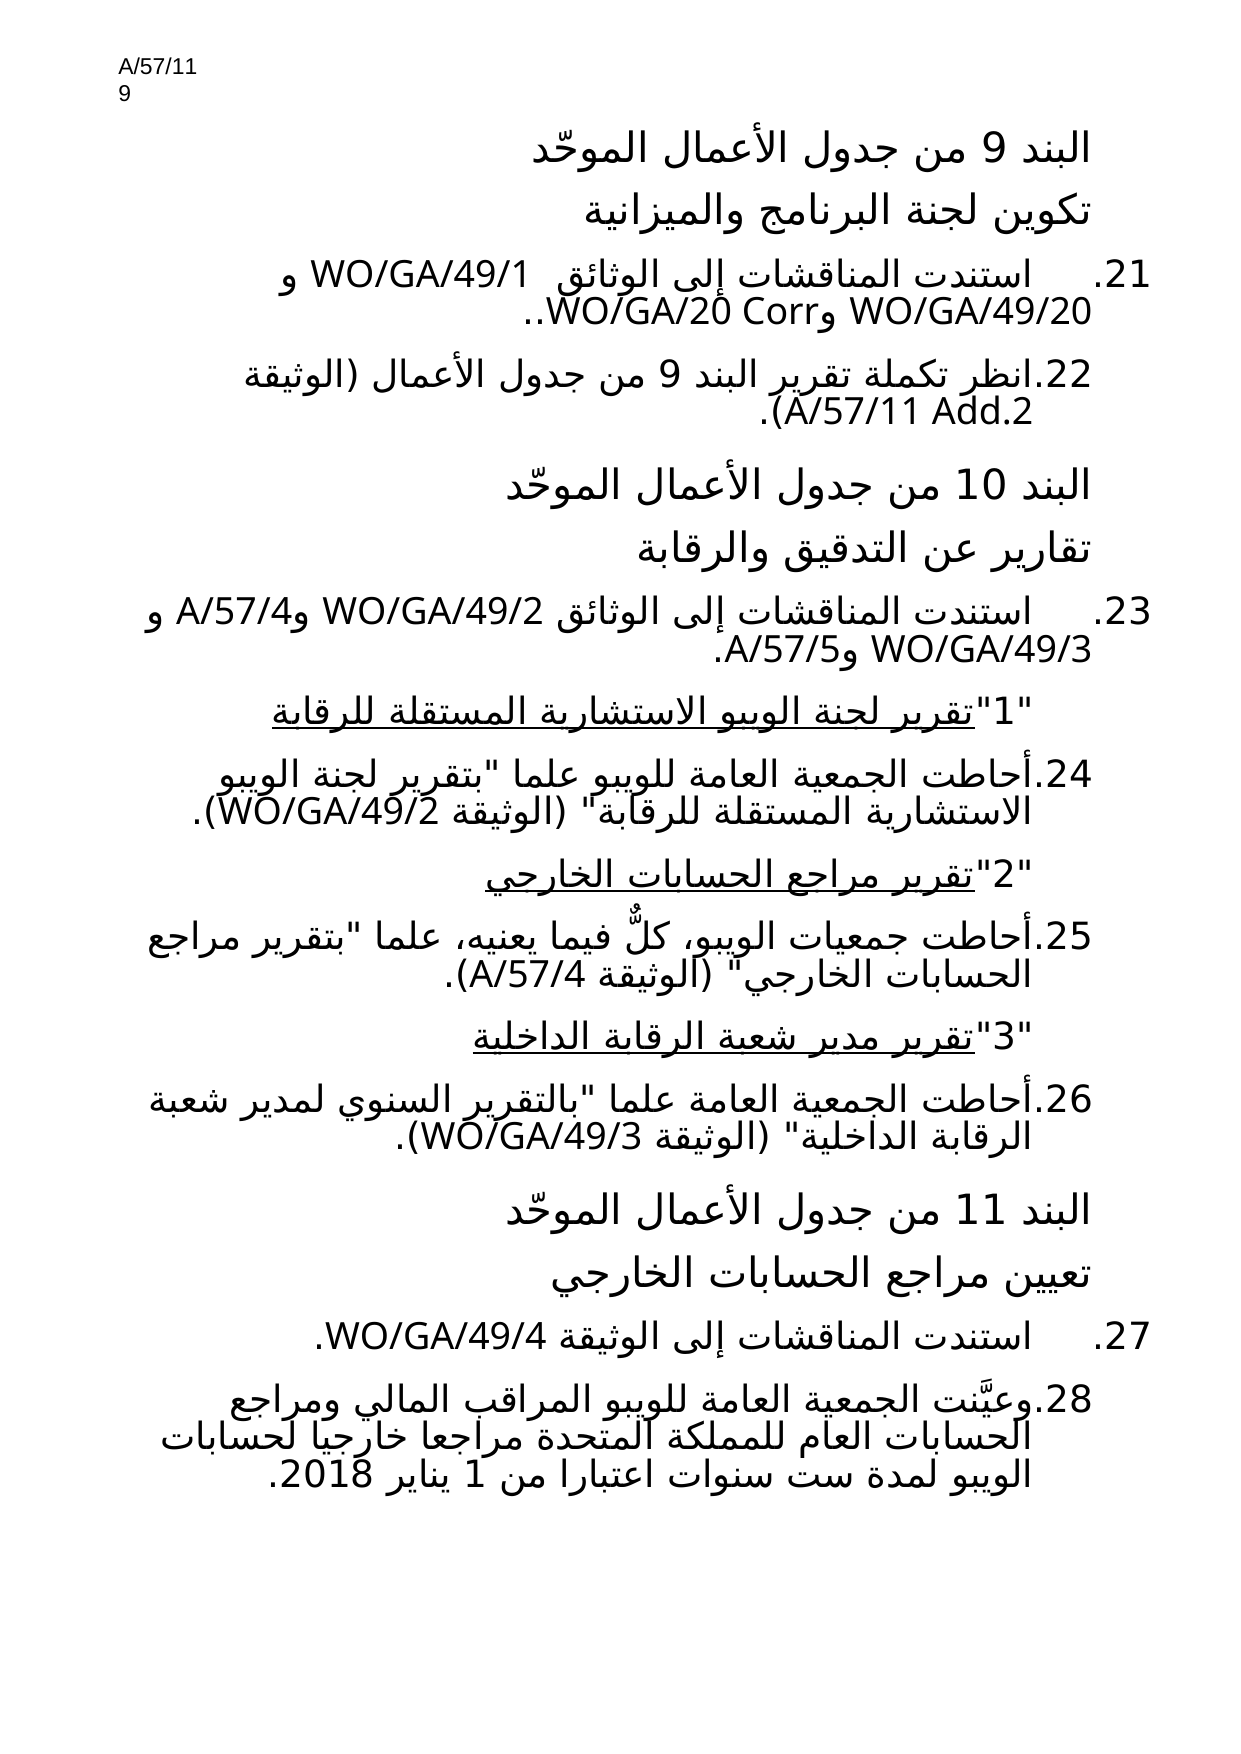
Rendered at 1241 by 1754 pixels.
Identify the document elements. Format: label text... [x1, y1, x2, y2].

text "1" تقرير لجنة الويبو الاستشارية المستقلة للرقابة [118, 695, 357, 732]
text تقارير عن التدقيق والرقابة [118, 532, 730, 570]
text وعيَّنت الجمعية العامة للويبو المراقب المالي ومراجع الحسابات العام للمملكة المتحدة مراجعا خارجيا لحسابات الويبو لمدة ست سنوات اعتبارا من 1 يناير 2018. [118, 1382, 1033, 1495]
text "3" تقرير مدير شعبة الرقابة الداخلية [677, 1020, 1033, 1057]
text البند 11 من جدول الأعمال الموحّد [118, 1195, 603, 1232]
text استندت المناقشات إلى الوثيقة WO/GA/49/4. [118, 1320, 643, 1357]
text تعيين مراجع الحسابات الخارجي [118, 1257, 1092, 1295]
text أحاطت الجمعية العامة علما "بالتقرير السنوي لمدير شعبة الرقابة الداخلية" (الوثيقة WO/GA/49/3). [118, 1082, 1033, 1157]
text استندت المناقشات إلى الوثيقة WO/GA/49/4. [628, 1320, 1092, 1357]
text "2" تقرير مراجع الحسابات الخارجي [118, 857, 1033, 895]
text البند 11 من جدول الأعمال الموحّد [563, 1195, 1092, 1232]
text تكوين لجنة البرنامج والميزانية [651, 195, 872, 232]
text تقارير عن التدقيق والرقابة [713, 532, 1092, 570]
text تكوين لجنة البرنامج والميزانية [842, 195, 1069, 232]
text "1" تقرير لجنة الويبو الاستشارية المستقلة للرقابة [345, 695, 784, 727]
text البند 10 من جدول الأعمال الموحّد [563, 470, 1092, 507]
text البند 10 من جدول الأعمال الموحّد [118, 470, 603, 507]
text انظر تكملة تقرير البند 9 من جدول الأعمال (الوثيقة A/57/11 Add.2). [118, 357, 1033, 432]
text استندت المناقشات إلى الوثائق WO/GA/49/1 وWO/GA/49/20 وWO/GA/20 Corr.. [118, 257, 1092, 332]
text تكوين لجنة البرنامج والميزانية [118, 195, 706, 232]
text "1" تقرير لجنة الويبو الاستشارية المستقلة للرقابة [774, 695, 1033, 732]
text أحاطت جمعيات الويبو، كلٌّ فيما يعنيه، علما "بتقرير مراجع الحسابات الخارجي" (الوثيقة A/57/4). [118, 920, 1033, 995]
text استندت المناقشات إلى الوثائق WO/GA/49/2 وA/57/4 وWO/GA/49/3 وA/57/5. [118, 595, 1092, 670]
text "3" تقرير مدير شعبة الرقابة الداخلية [118, 1020, 688, 1057]
text البند 9 من جدول الأعمال الموحّد [118, 132, 629, 170]
text أحاطت الجمعية العامة للويبو علما "بتقرير لجنة الويبو الاستشارية المستقلة للرقابة" (الوثيقة WO/GA/49/2). [118, 757, 1033, 832]
text البند 9 من جدول الأعمال الموحّد [590, 132, 1092, 170]
